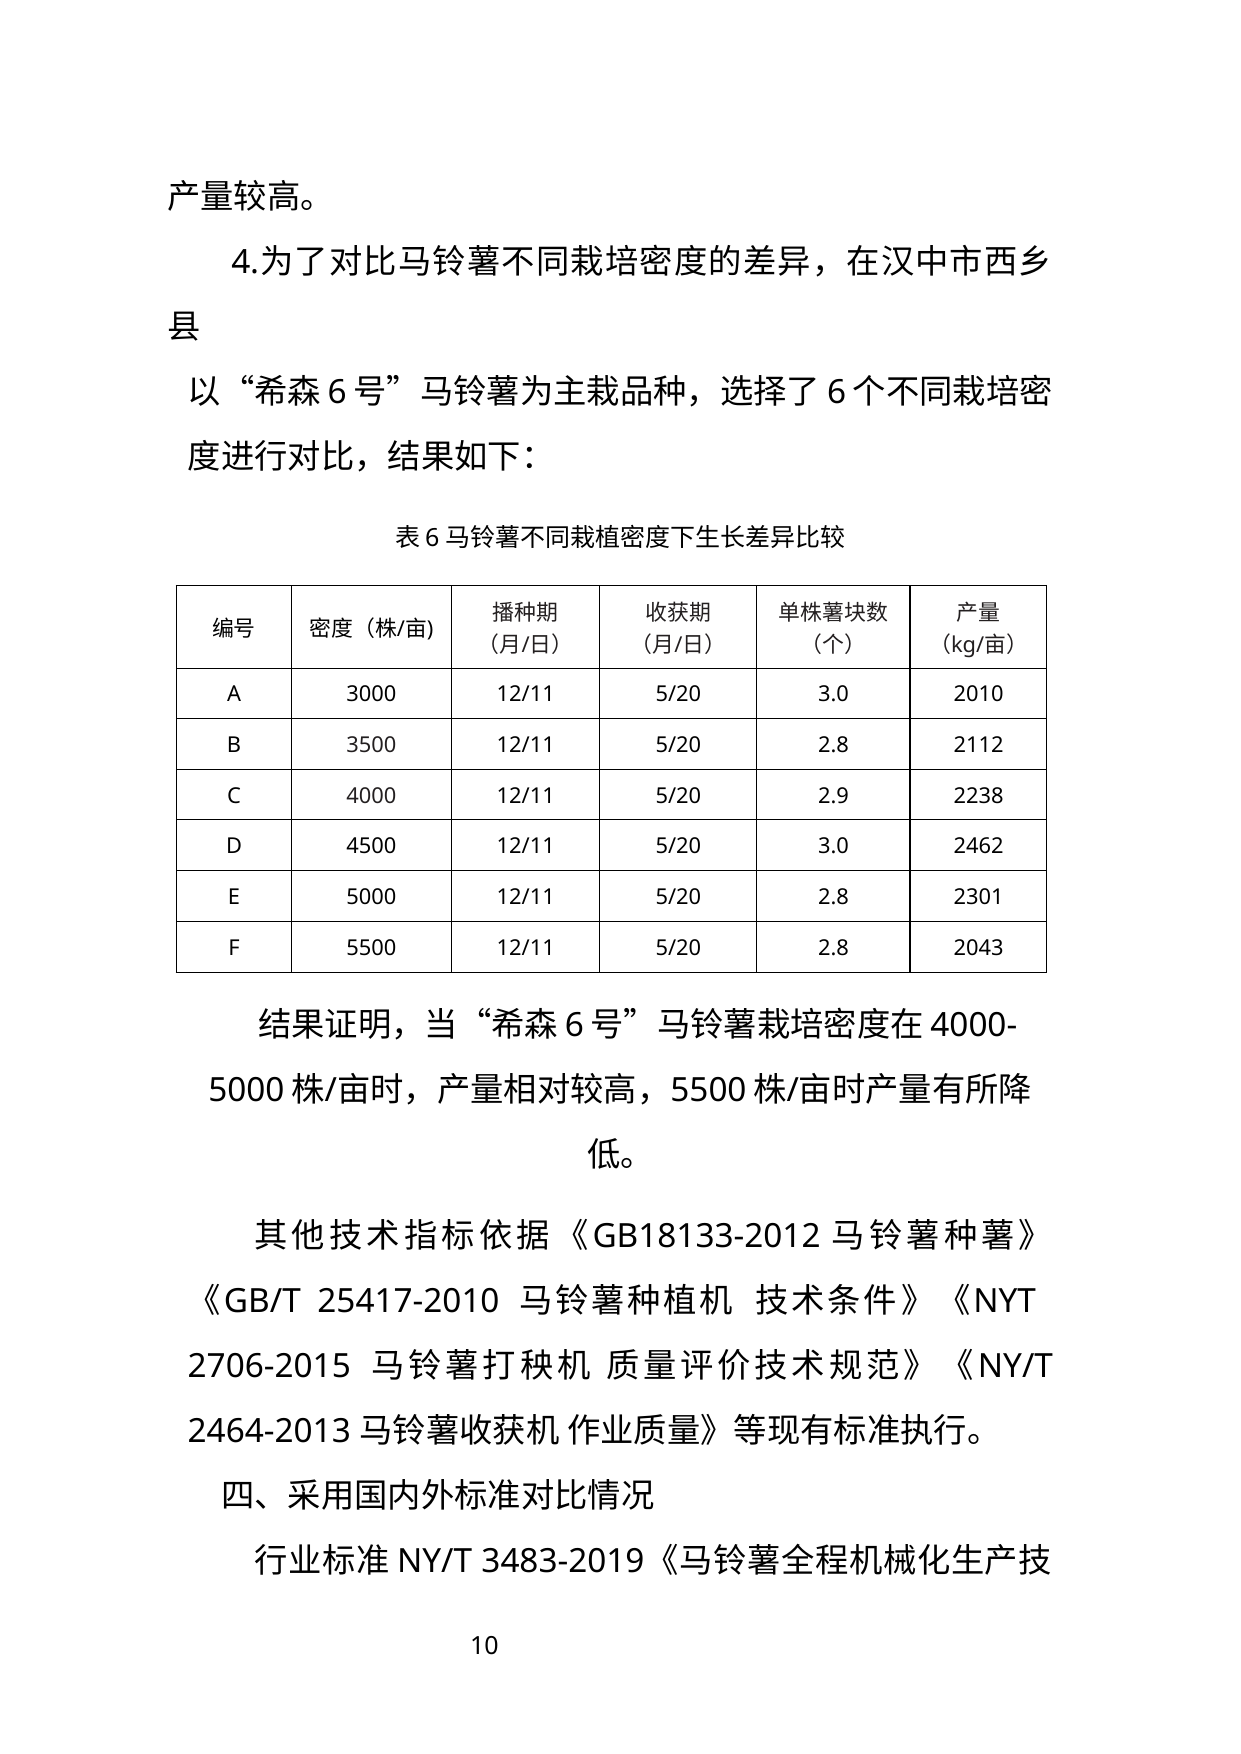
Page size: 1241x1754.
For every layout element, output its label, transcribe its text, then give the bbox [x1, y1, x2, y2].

table_cell 5500 [292, 922, 451, 972]
table_cell 2010 [911, 669, 1046, 718]
table_cell 12/11 [452, 820, 599, 870]
list 其他技术指标依据《GB18133-2012马铃薯种薯》《GB/T 25417-2010 马铃薯种植机 技术条件》《NYT 2706-2015 马铃薯打秧机 质量评价技术规范》《NY/T 2464-2013 马铃薯收获机 作业质量》等现有标准执行。 [187, 1201, 1053, 1461]
list 4.为了对比马铃薯不同栽培密度的差异，在汉中市西乡县 [167, 227, 1053, 357]
table_cell 2.9 [757, 770, 909, 819]
list 结果证明，当“希森6号”马铃薯栽培密度在4000-5000株/亩时，产量相对较高，5500株/亩时产量有所降低。 [187, 989, 1053, 1184]
list 以“希森6号”马铃薯为主栽品种，选择了6个不同栽培密度进行对比，结果如下： [187, 357, 1053, 487]
list 四、采用国内外标准对比情况 [187, 1461, 1053, 1526]
table_cell 5/20 [600, 820, 756, 870]
table_cell 12/11 [452, 669, 599, 718]
table_cell 5/20 [600, 770, 756, 819]
table_cell 12/11 [452, 770, 599, 819]
table_cell 5/20 [600, 719, 756, 769]
table_cell 12/11 [452, 719, 599, 769]
table_header 播种期 （月/日） [452, 586, 599, 667]
table_cell 2462 [911, 820, 1046, 870]
table_header 密度（株/亩) [292, 586, 451, 667]
table_cell 2.8 [757, 871, 909, 921]
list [167, 162, 1053, 227]
table_cell 4500 [292, 820, 451, 870]
table_cell 3500 [292, 719, 451, 769]
table_cell 5000 [292, 871, 451, 921]
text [187, 1526, 1053, 1591]
table_cell 2238 [911, 770, 1046, 819]
table_cell 2.8 [757, 922, 909, 972]
table_cell 2.8 [757, 719, 909, 769]
table_cell F [177, 922, 291, 972]
table_cell 5/20 [600, 669, 756, 718]
table_cell 5/20 [600, 871, 756, 921]
table_cell C [177, 770, 291, 819]
table_cell B [177, 719, 291, 769]
table_cell D [177, 820, 291, 870]
table_cell 3000 [292, 669, 451, 718]
table_header 单株薯块数（个） [757, 586, 909, 667]
table_cell 5/20 [600, 922, 756, 972]
list 表6 马铃薯不同栽植密度下生长差异比较 [187, 503, 1053, 568]
table_cell 4000 [292, 770, 451, 819]
table_cell A [177, 669, 291, 718]
table_cell 12/11 [452, 871, 599, 921]
table_header 收获期 （月/日） [600, 586, 756, 667]
table_cell 2301 [911, 871, 1046, 921]
table_cell 3.0 [757, 820, 909, 870]
table_cell E [177, 871, 291, 921]
table_header 编号 [177, 586, 291, 667]
table_header 产量 （kg/亩） [911, 586, 1046, 667]
table_cell 12/11 [452, 922, 599, 972]
table_cell 3.0 [757, 669, 909, 718]
table_cell 2112 [911, 719, 1046, 769]
table_cell 2043 [911, 922, 1046, 972]
